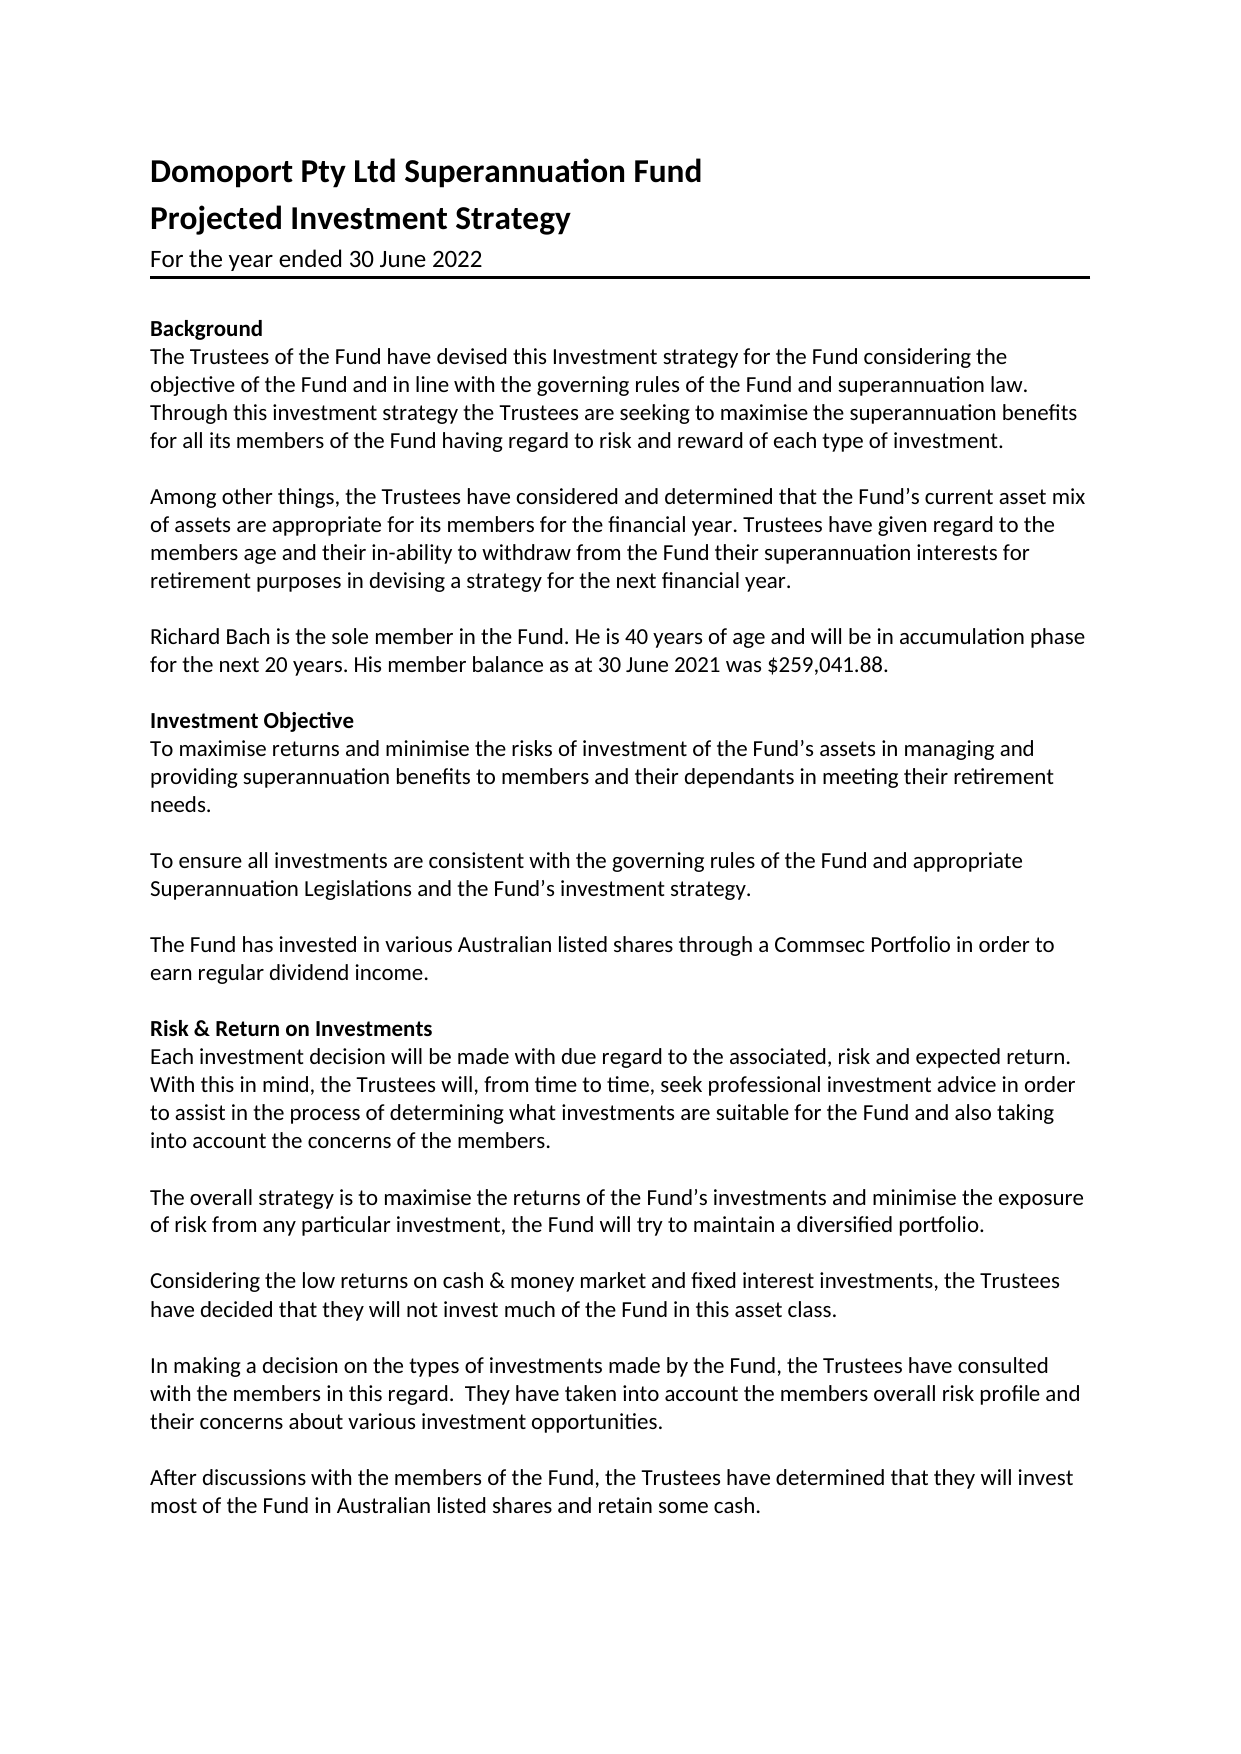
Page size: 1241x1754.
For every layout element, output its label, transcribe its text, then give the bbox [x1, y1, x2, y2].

text Among other things, the Trustees have considered and determined that the Fund’s current asset mix of assets are appropriate for its members for the financial year. Trustees have given regard to the members age and their in-ability to withdraw from the Fund their superannuation interests for retirement purposes in devising a strategy for the next financial year. [150, 482, 1090, 594]
text To ensure all investments are consistent with the governing rules of the Fund and appropriate Superannuation Legislations and the Fund’s investment strategy. [150, 846, 1090, 902]
text Projected Investment Strategy [150, 197, 1090, 237]
text Background [150, 314, 1090, 342]
text The Fund has invested in various Australian listed shares through a Commsec Portfolio in order to earn regular dividend income. [150, 930, 1090, 986]
text After discussions with the members of the Fund, the Trustees have determined that they will invest most of the Fund in Australian listed shares and retain some cash. [150, 1463, 1090, 1519]
text Richard Bach is the sole member in the Fund. He is 40 years of age and will be in accumulation phase for the next 20 years. His member balance as at 30 June 2021 was $259,041.88. [150, 622, 1090, 678]
text Considering the low returns on cash & money market and fixed interest investments, the Trustees have decided that they will not invest much of the Fund in this asset class. [150, 1267, 1090, 1323]
text For the year ended 30 June 2022 [150, 243, 1090, 276]
text Investment Objective [150, 706, 1090, 734]
text To maximise returns and minimise the risks of investment of the Fund’s assets in managing and providing superannuation benefits to members and their dependants in meeting their retirement needs. [150, 734, 1090, 818]
text The Trustees of the Fund have devised this Investment strategy for the Fund considering the objective of the Fund and in line with the governing rules of the Fund and superannuation law. Through this investment strategy the Trustees are seeking to maximise the superannuation benefits for all its members of the Fund having regard to risk and reward of each type of investment. [150, 342, 1090, 454]
text The overall strategy is to maximise the returns of the Fund’s investments and minimise the exposure of risk from any particular investment, the Fund will try to maintain a diversified portfolio. [150, 1183, 1090, 1239]
text Risk & Return on Investments [150, 1014, 1090, 1042]
text Domoport Pty Ltd Superannuation Fund [150, 150, 1090, 191]
text In making a decision on the types of investments made by the Fund, the Trustees have consulted with the members in this regard. They have taken into account the members overall risk profile and their concerns about various investment opportunities. [150, 1351, 1090, 1435]
text Each investment decision will be made with due regard to the associated, risk and expected return. With this in mind, the Trustees will, from time to time, seek professional investment advice in order to assist in the process of determining what investments are suitable for the Fund and also taking into account the concerns of the members. [150, 1042, 1090, 1154]
